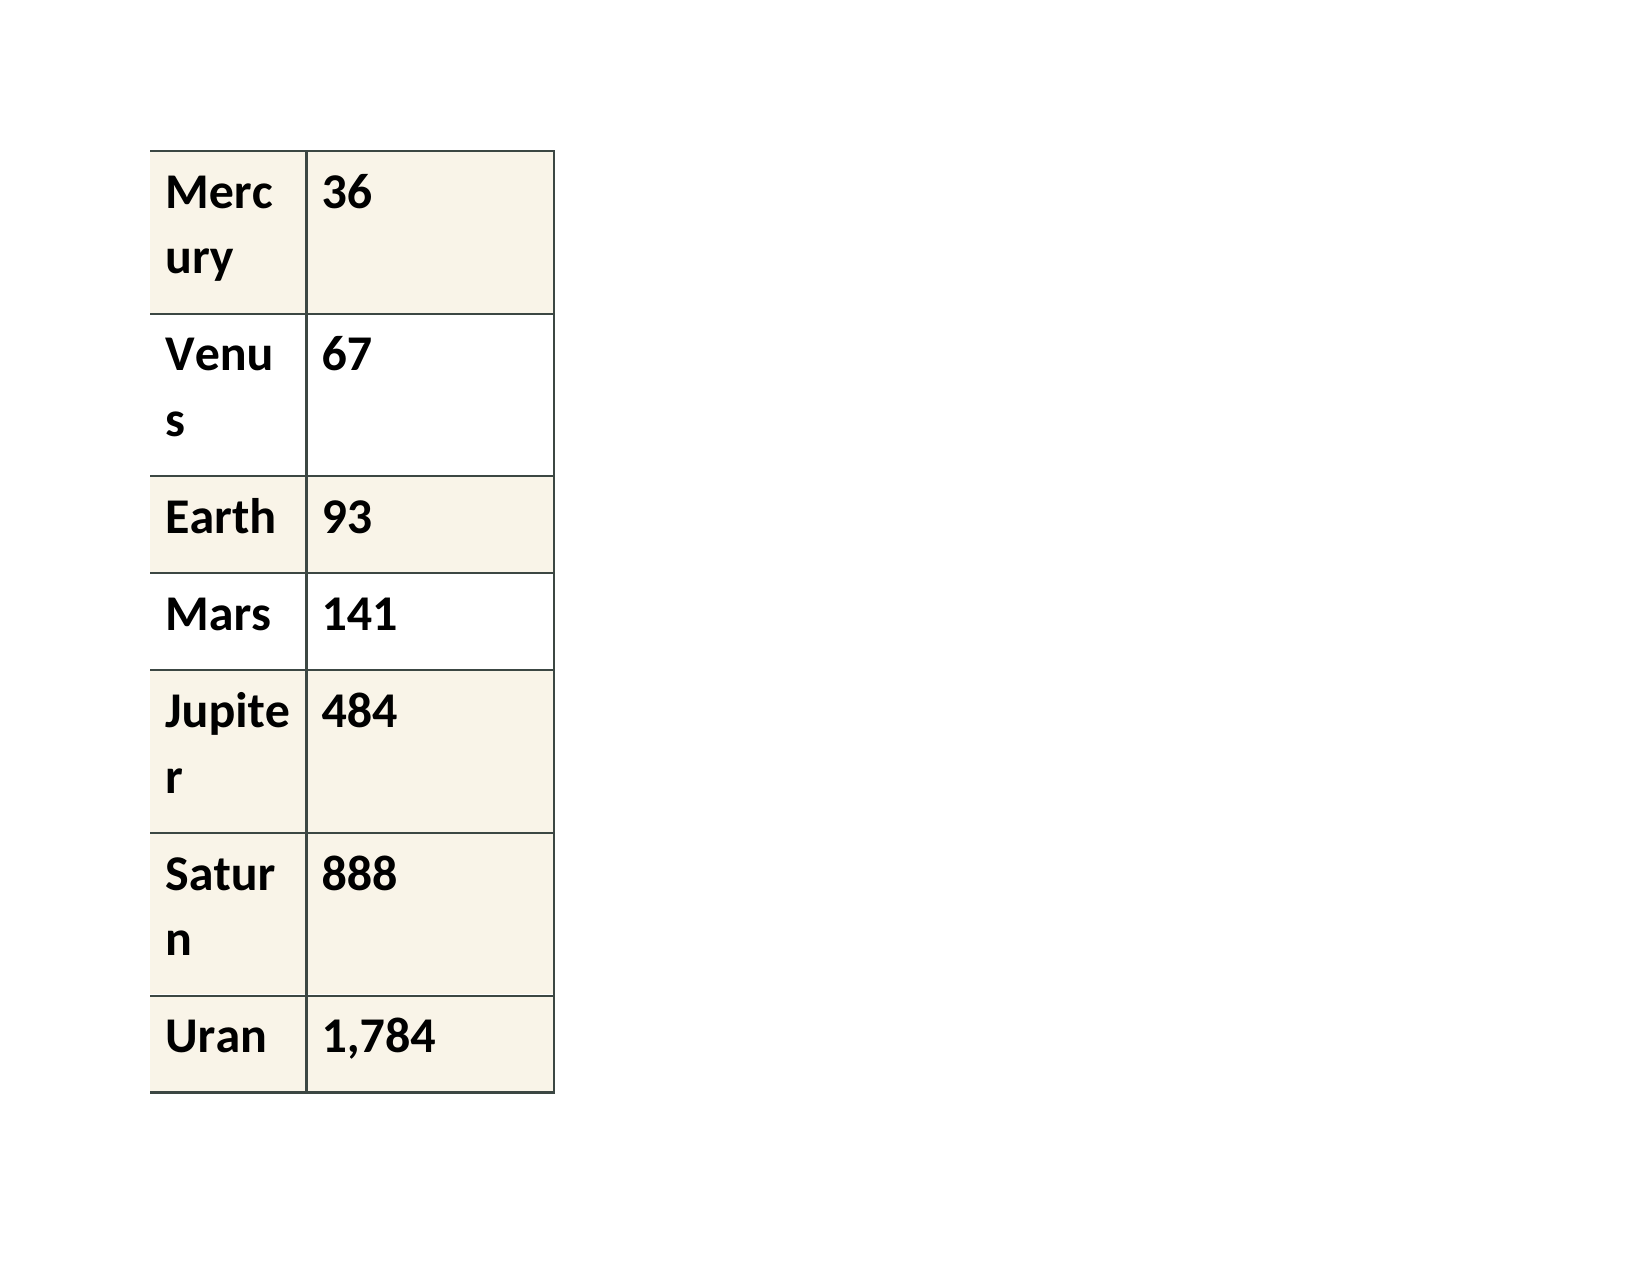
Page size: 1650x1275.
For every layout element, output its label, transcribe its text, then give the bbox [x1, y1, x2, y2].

table_cell Jupiter [150, 671, 305, 832]
table_header 36 [308, 152, 553, 313]
table_cell 888 [308, 834, 553, 994]
table_cell 67 [308, 315, 553, 475]
table_cell Saturn [150, 834, 305, 994]
table_cell Uranus [150, 997, 305, 1091]
table_cell 141 [308, 574, 553, 669]
table_cell Earth [150, 477, 305, 572]
table_header Mercury [150, 152, 305, 313]
table_cell Venus [150, 315, 305, 475]
table_cell Mars [150, 574, 305, 669]
table_cell 93 [308, 477, 553, 572]
table_cell 1,784 [308, 997, 553, 1091]
table_cell 484 [308, 671, 553, 832]
